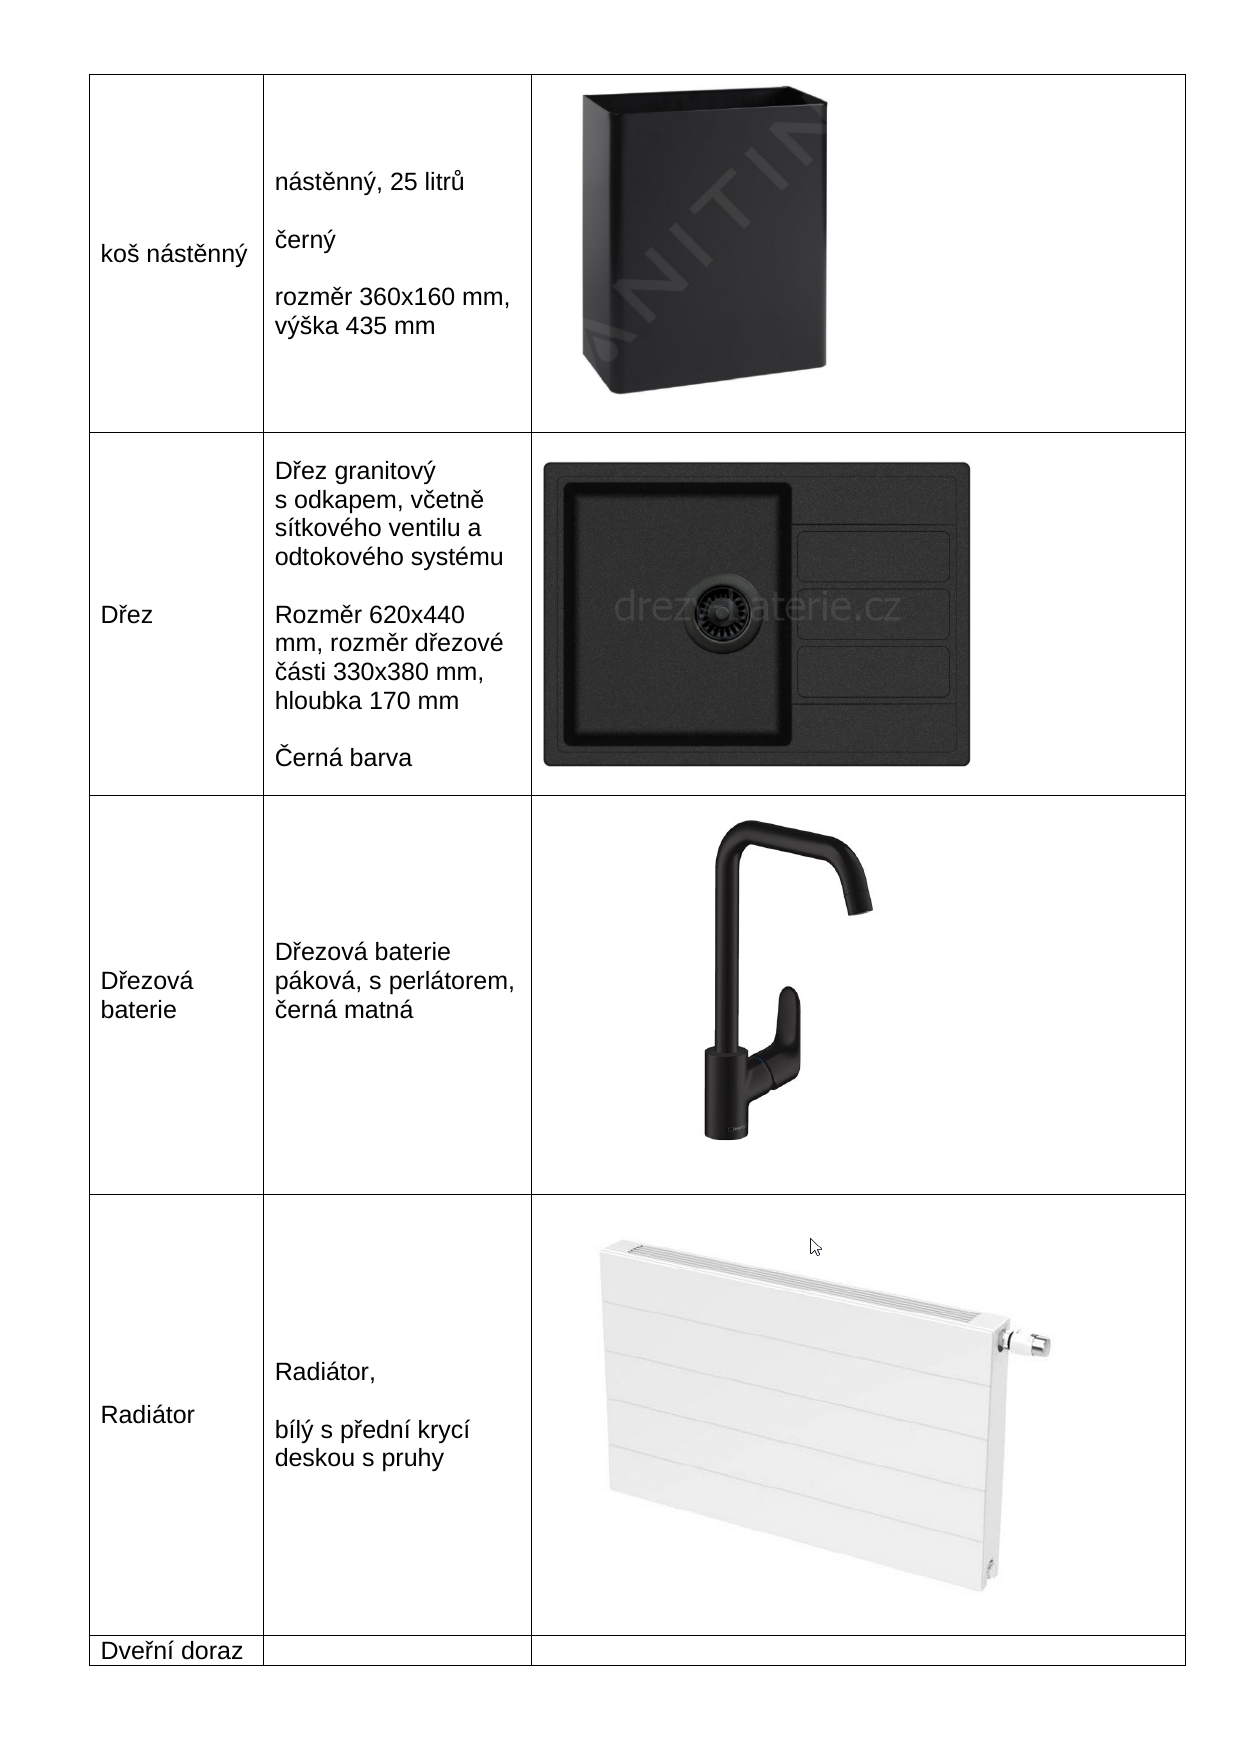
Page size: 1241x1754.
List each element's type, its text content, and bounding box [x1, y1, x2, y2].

table_cell Radiátor, bílý s přední krycí deskou s pruhy [264, 1195, 531, 1635]
picture [542, 796, 1035, 1165]
table_cell Dřezová baterie [90, 796, 263, 1193]
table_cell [90, 75, 263, 432]
picture [542, 75, 871, 404]
table_cell Dveřní doraz [90, 1636, 263, 1664]
picture [542, 461, 971, 767]
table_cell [264, 75, 531, 432]
table_cell [532, 433, 1185, 795]
table_cell [532, 75, 1185, 432]
table_cell [532, 796, 1185, 1193]
table_cell Dřez granitový s odkapem, včetně sítkového ventilu a odtokového systému Rozměr 620x440 mm, rozměr dřezové části 330x380 mm, hloubka 170 mm Černá barva [264, 433, 531, 795]
table_cell [532, 1636, 1185, 1664]
table_cell Radiátor [90, 1195, 263, 1635]
table_cell Dřez [90, 433, 263, 795]
table_cell [532, 1195, 1185, 1635]
picture [542, 1223, 1116, 1607]
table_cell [264, 1636, 531, 1664]
table_cell Dřezová baterie páková, s perlátorem, černá matná [264, 796, 531, 1193]
